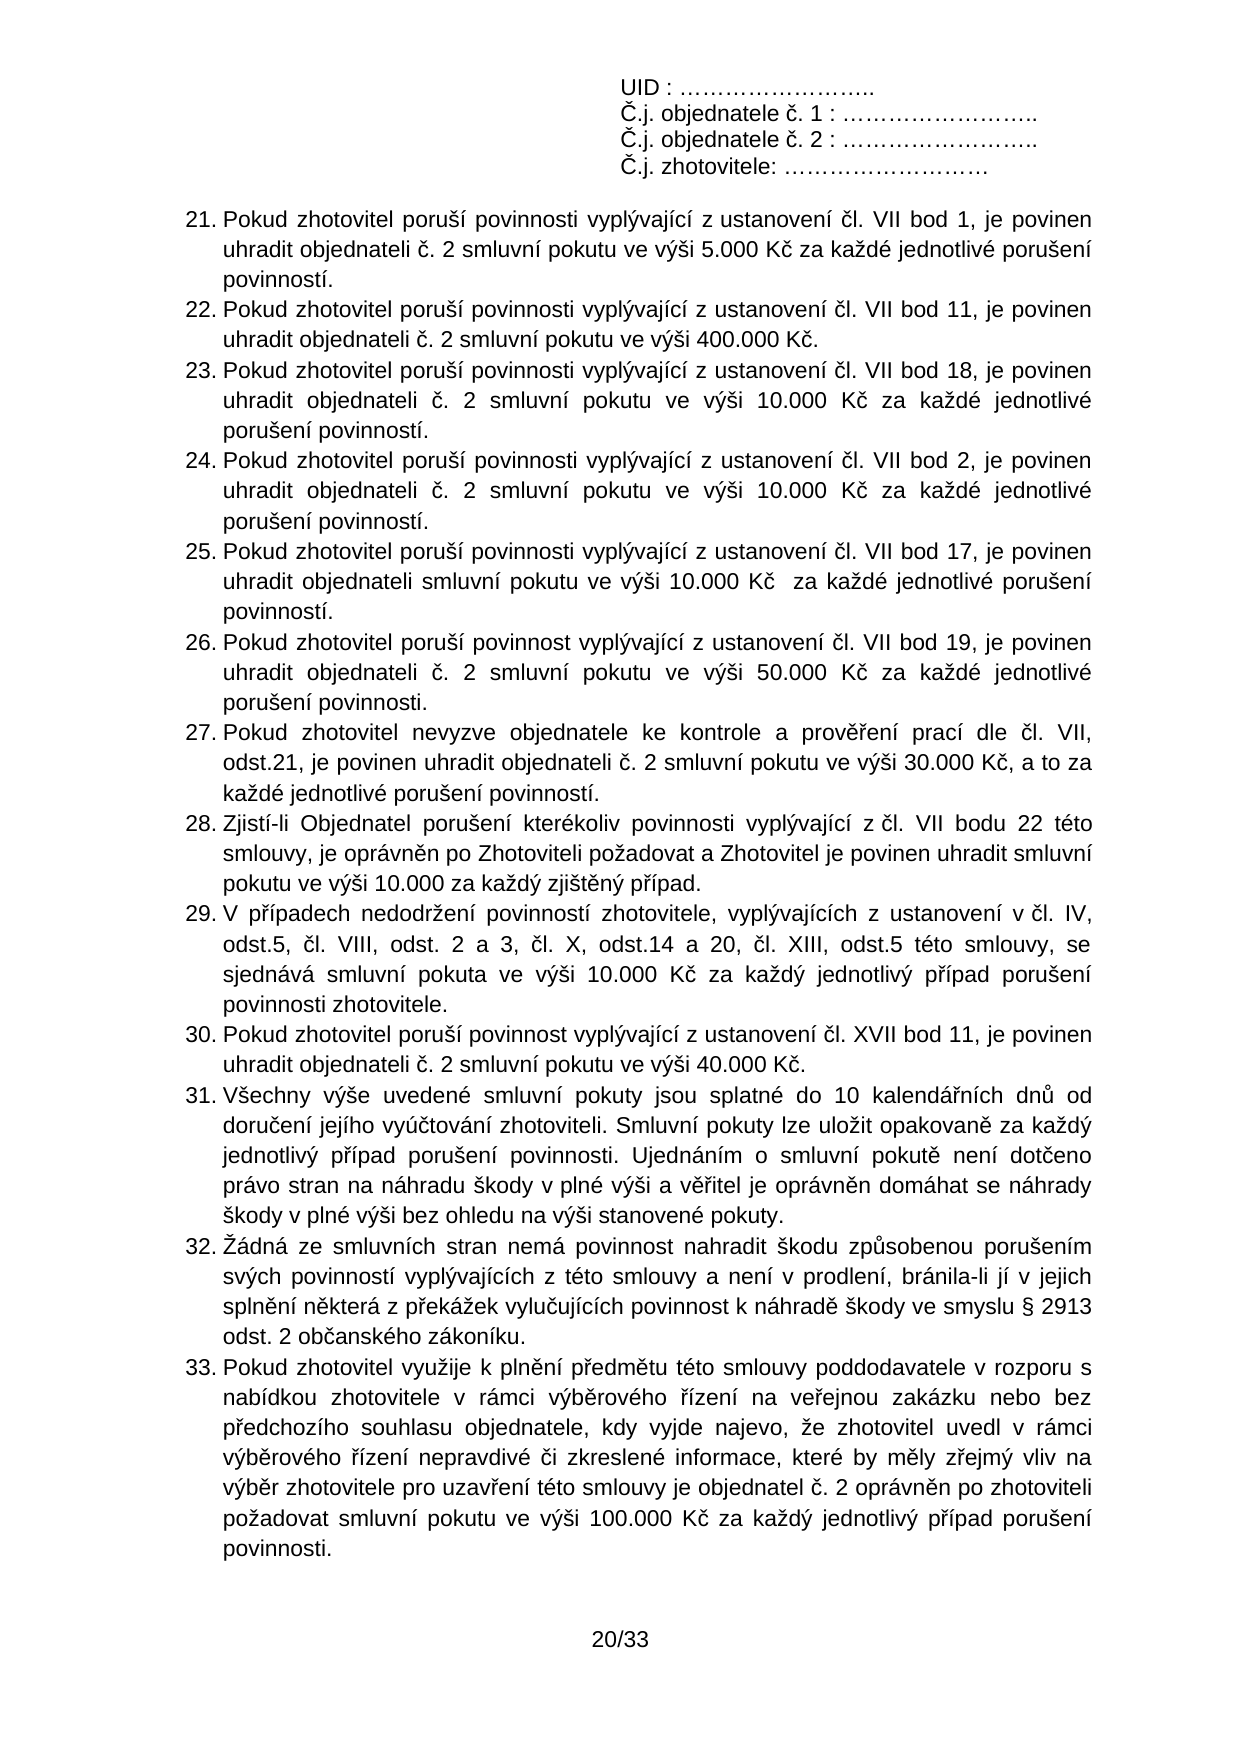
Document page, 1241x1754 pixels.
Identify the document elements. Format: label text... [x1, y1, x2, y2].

list Pokud zhotovitel nevyzve objednatele ke kontrole a prověření prací dle čl. VII, odst.21, je povinen uhradit objednateli č. 2 smluvní pokutu ve výši 30.000 Kč, a to za každé jednotlivé porušení povinností. [185, 719, 1093, 806]
list Pokud zhotovitel využije k plnění předmětu této smlouvy poddodavatele v rozporu s nabídkou zhotovitele v rámci výběrového řízení na veřejnou zakázku nebo bez předchozího souhlasu objednatele, kdy vyjde najevo, že zhotovitel uvedl v rámci výběrového řízení nepravdivé či zkreslené informace, které by měly zřejmý vliv na výběr zhotovitele pro uzavření této smlouvy je objednatel č. 2 oprávněn po zhotoviteli požadovat smluvní pokutu ve výši 100.000 Kč za každý jednotlivý případ porušení povinnosti. [185, 1353, 1093, 1561]
list Pokud zhotovitel poruší povinnosti vyplývající z ustanovení čl. VII bod 17, je povinen uhradit objednateli smluvní pokutu ve výši 10.000 Kč za každé jednotlivé porušení povinností. [185, 538, 1093, 624]
list V případech nedodržení povinností zhotovitele, vyplývajících z ustanovení v čl. IV, odst.5, čl. VIII, odst. 2 a 3, čl. X, odst.14 a 20, čl. XIII, odst.5 této smlouvy, se sjednává smluvní pokuta ve výši 10.000 Kč za každý jednotlivý případ porušení povinnosti zhotovitele. [185, 900, 1093, 1017]
list Pokud zhotovitel poruší povinnost vyplývající z ustanovení čl. VII bod 19, je povinen uhradit objednateli č. 2 smluvní pokutu ve výši 50.000 Kč za každé jednotlivé porušení povinnosti. [185, 628, 1093, 715]
list Pokud zhotovitel poruší povinnosti vyplývající z ustanovení čl. VII bod 2, je povinen uhradit objednateli č. 2 smluvní pokutu ve výši 10.000 Kč za každé jednotlivé porušení povinností. [185, 447, 1093, 534]
list Žádná ze smluvních stran nemá povinnost nahradit škodu způsobenou porušením svých povinností vyplývajících z této smlouvy a není v prodlení, bránila-li jí v jejich splnění některá z překážek vylučujících povinnost k náhradě škody ve smyslu § 2913 odst. 2 občanského zákoníku. [185, 1233, 1093, 1349]
list Pokud zhotovitel poruší povinnosti vyplývající z ustanovení čl. VII bod 18, je povinen uhradit objednateli č. 2 smluvní pokutu ve výši 10.000 Kč za každé jednotlivé porušení povinností. [185, 357, 1093, 443]
list Pokud zhotovitel poruší povinnost vyplývající z ustanovení čl. XVII bod 11, je povinen uhradit objednateli č. 2 smluvní pokutu ve výši 40.000 Kč. [185, 1021, 1093, 1078]
list Pokud zhotovitel poruší povinnosti vyplývající z ustanovení čl. VII bod 1, je povinen uhradit objednateli č. 2 smluvní pokutu ve výši 5.000 Kč za každé jednotlivé porušení povinností. [185, 206, 1093, 292]
list Všechny výše uvedené smluvní pokuty jsou splatné do 10 kalendářních dnů od doručení jejího vyúčtování zhotoviteli. Smluvní pokuty lze uložit opakovaně za každý jednotlivý případ porušení povinnosti. Ujednáním o smluvní pokutě není dotčeno právo stran na náhradu škody v plné výši a věřitel je oprávněn domáhat se náhrady škody v plné výši bez ohledu na výši stanovené pokuty. [185, 1082, 1093, 1229]
list Pokud zhotovitel poruší povinnosti vyplývající z ustanovení čl. VII bod 11, je povinen uhradit objednateli č. 2 smluvní pokutu ve výši 400.000 Kč. [185, 296, 1093, 353]
list Zjistí-li Objednatel porušení kterékoliv povinnosti vyplývající z čl. VII bodu 22 této smlouvy, je oprávněn po Zhotoviteli požadovat a Zhotovitel je povinen uhradit smluvní pokutu ve výši 10.000 za každý zjištěný případ. [185, 810, 1093, 896]
